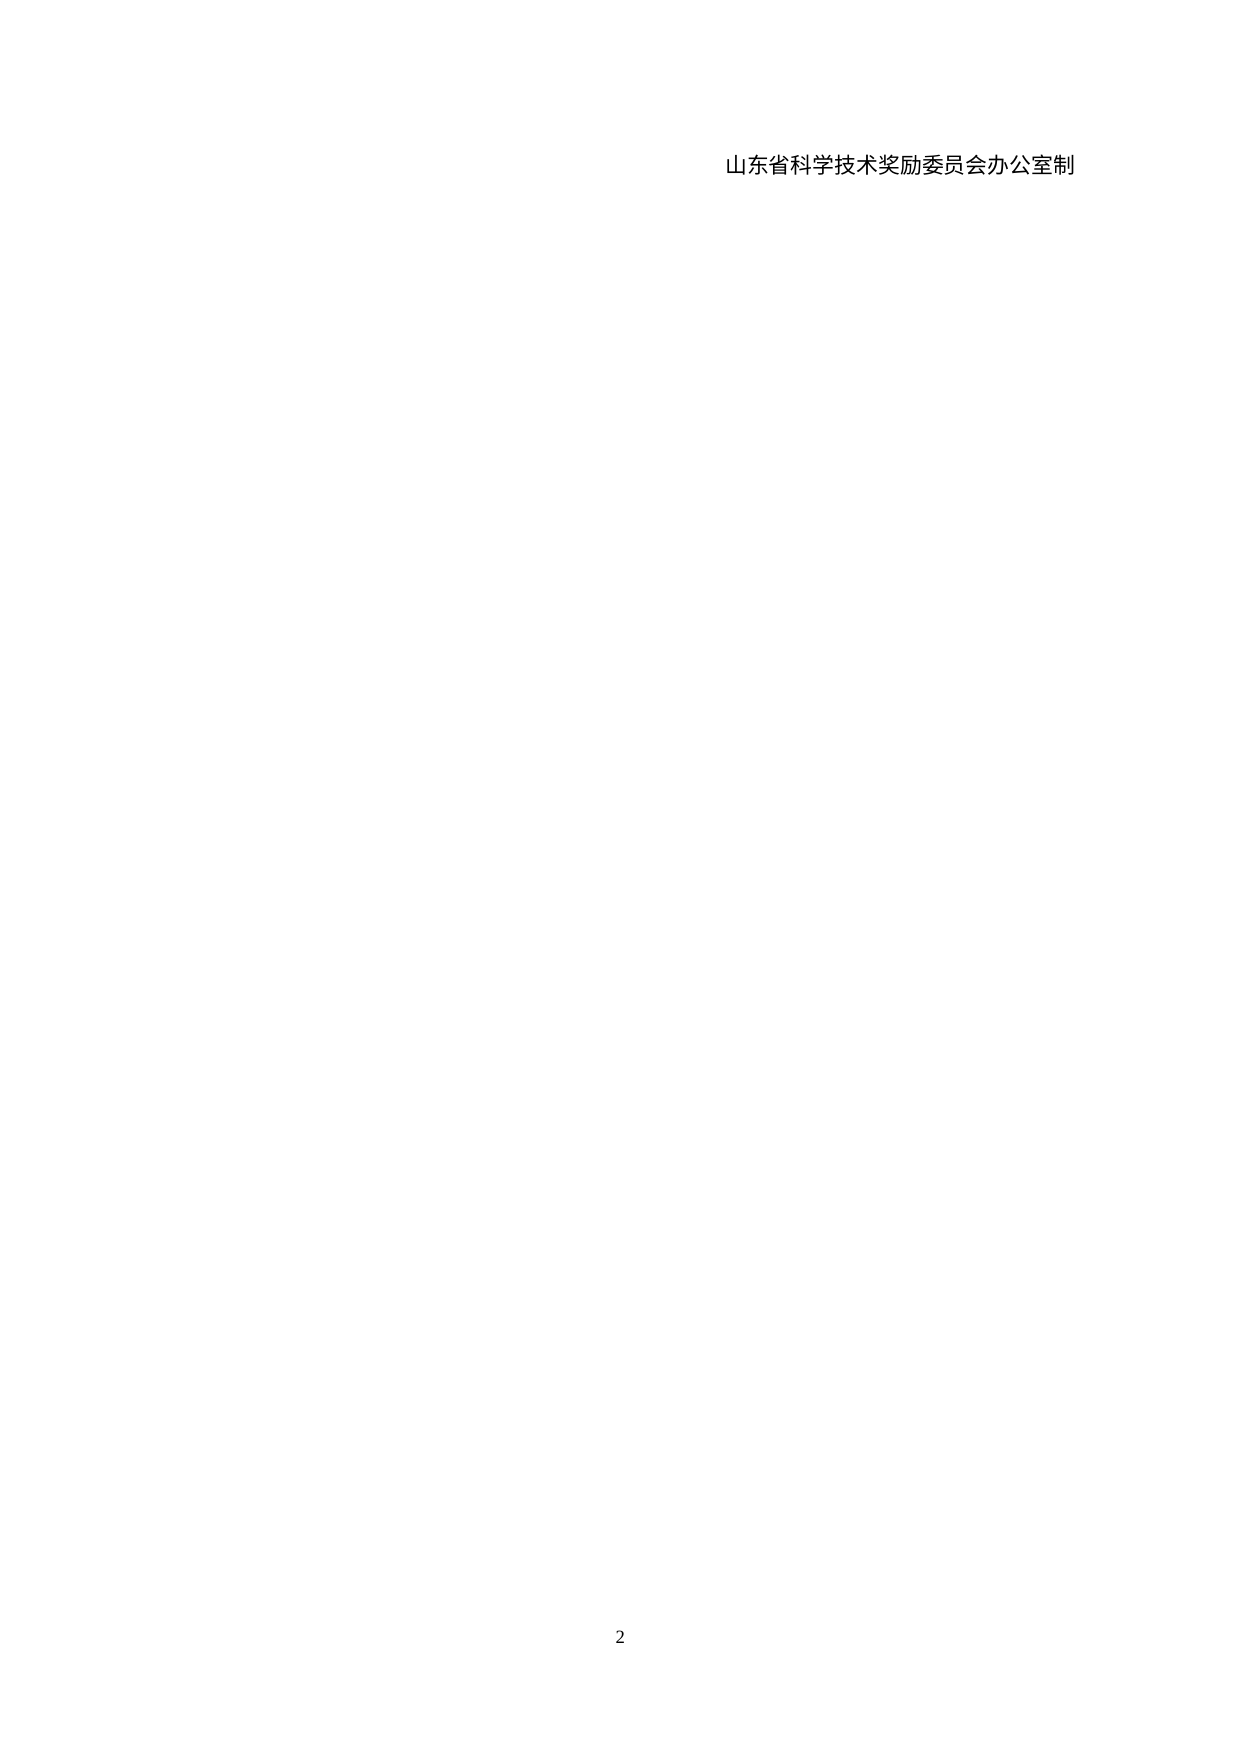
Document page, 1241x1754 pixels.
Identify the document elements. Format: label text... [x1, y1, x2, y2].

text 山东省科学技术奖励委员会办公室制 [165, 148, 1075, 179]
